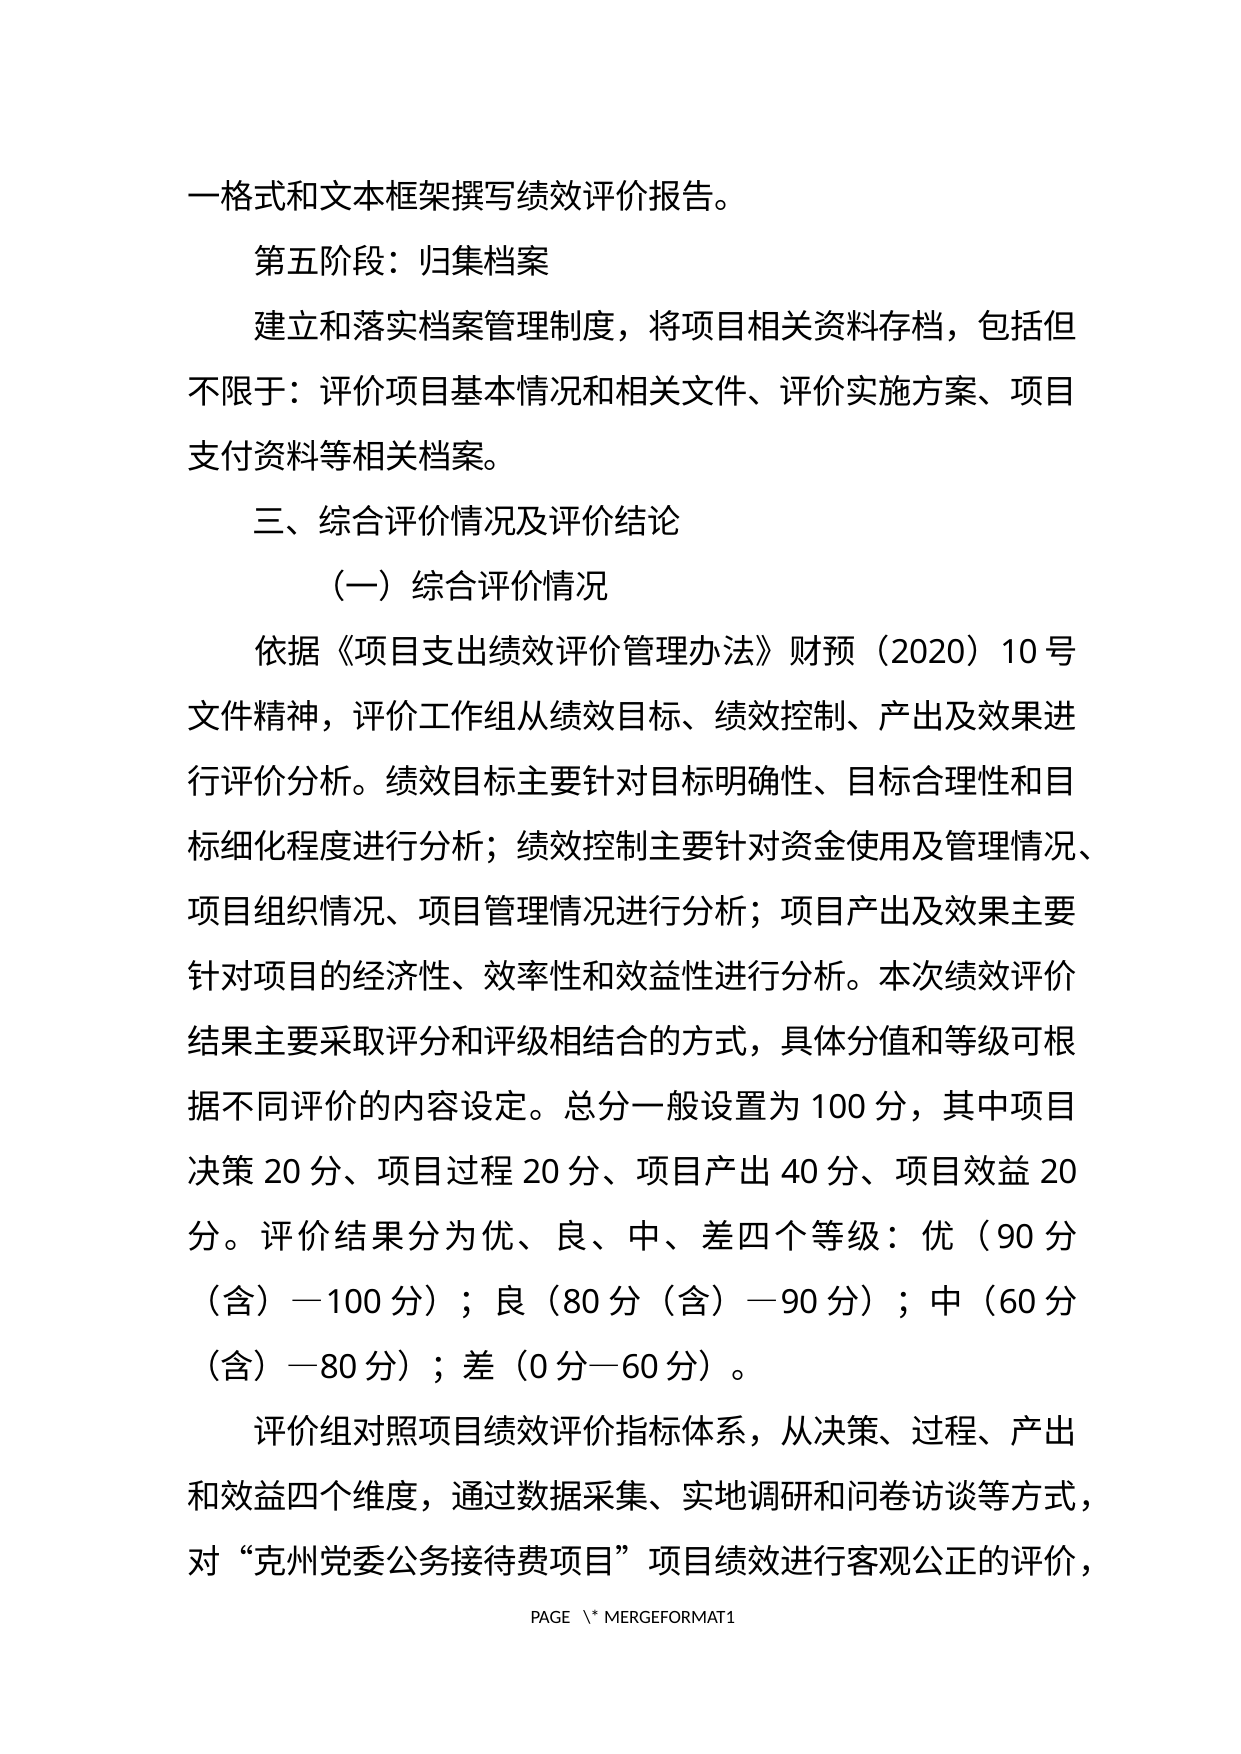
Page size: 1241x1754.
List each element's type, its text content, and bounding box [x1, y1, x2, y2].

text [187, 162, 1078, 487]
text 三、综合评价情况及评价结论 [187, 487, 1078, 552]
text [187, 552, 1078, 1592]
